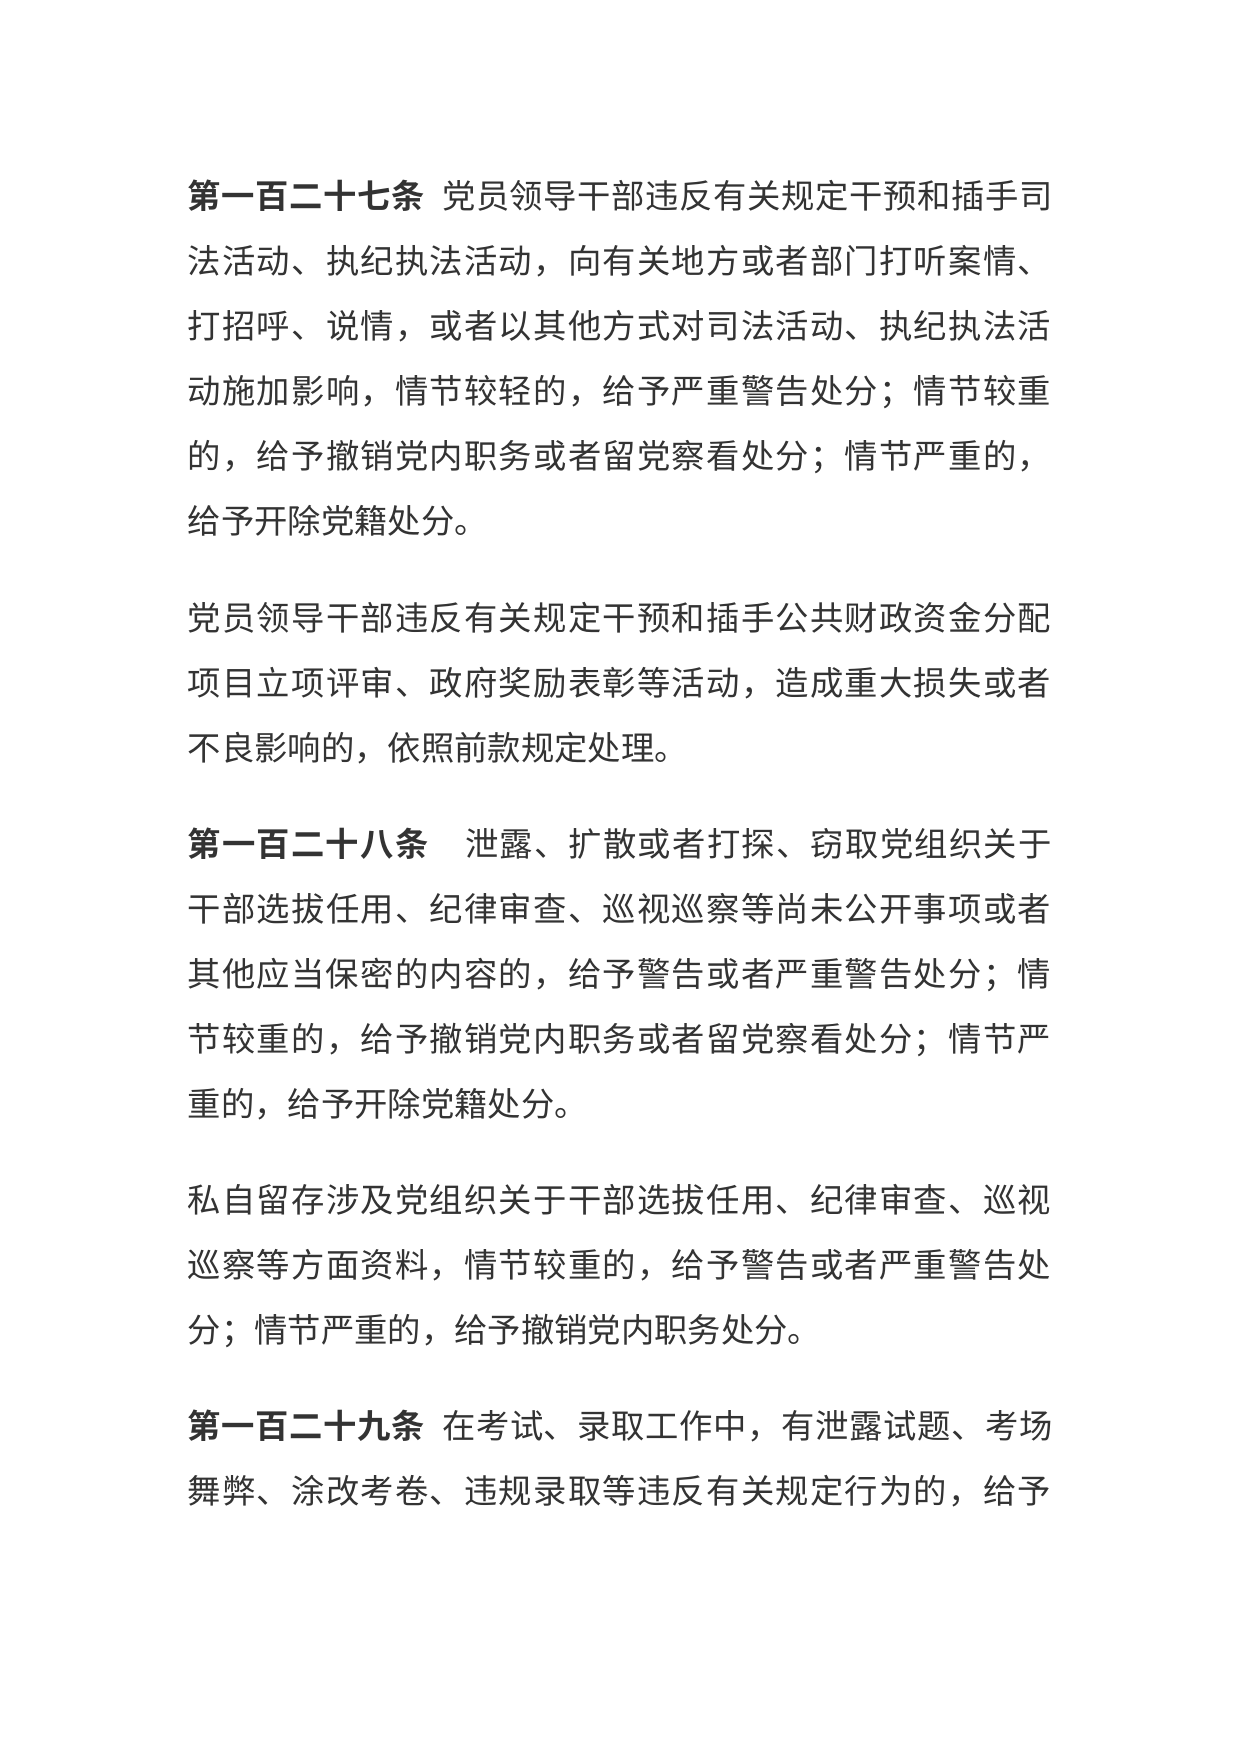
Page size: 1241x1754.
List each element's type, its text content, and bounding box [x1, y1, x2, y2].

text 第一百二十七条 党员领导干部违反有关规定干预和插手司法活动、执纪执法活动，向有关地方或者部门打听案情、打招呼、说情，或者以其他方式对司法活动、执纪执法活动施加影响，情节较轻的，给予严重警告处分；情节较重的，给予撤销党内职务或者留党察看处分；情节严重的，给予开除党籍处分。 [187, 162, 1053, 552]
text 私自留存涉及党组织关于干部选拔任用、纪律审查、巡视巡察等方面资料，情节较重的，给予警告或者严重警告处分；情节严重的，给予撤销党内职务处分。 [187, 1165, 1053, 1360]
text 党员领导干部违反有关规定干预和插手公共财政资金分配、项目立项评审、政府奖励表彰等活动，造成重大损失或者不良影响的，依照前款规定处理。 [187, 583, 1053, 778]
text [187, 1392, 1053, 1522]
text 第一百二十八条 泄露、扩散或者打探、窃取党组织关于干部选拔任用、纪律审查、巡视巡察等尚未公开事项或者其他应当保密的内容的，给予警告或者严重警告处分；情节较重的，给予撤销党内职务或者留党察看处分；情节严重的，给予开除党籍处分。 [187, 809, 1053, 1134]
